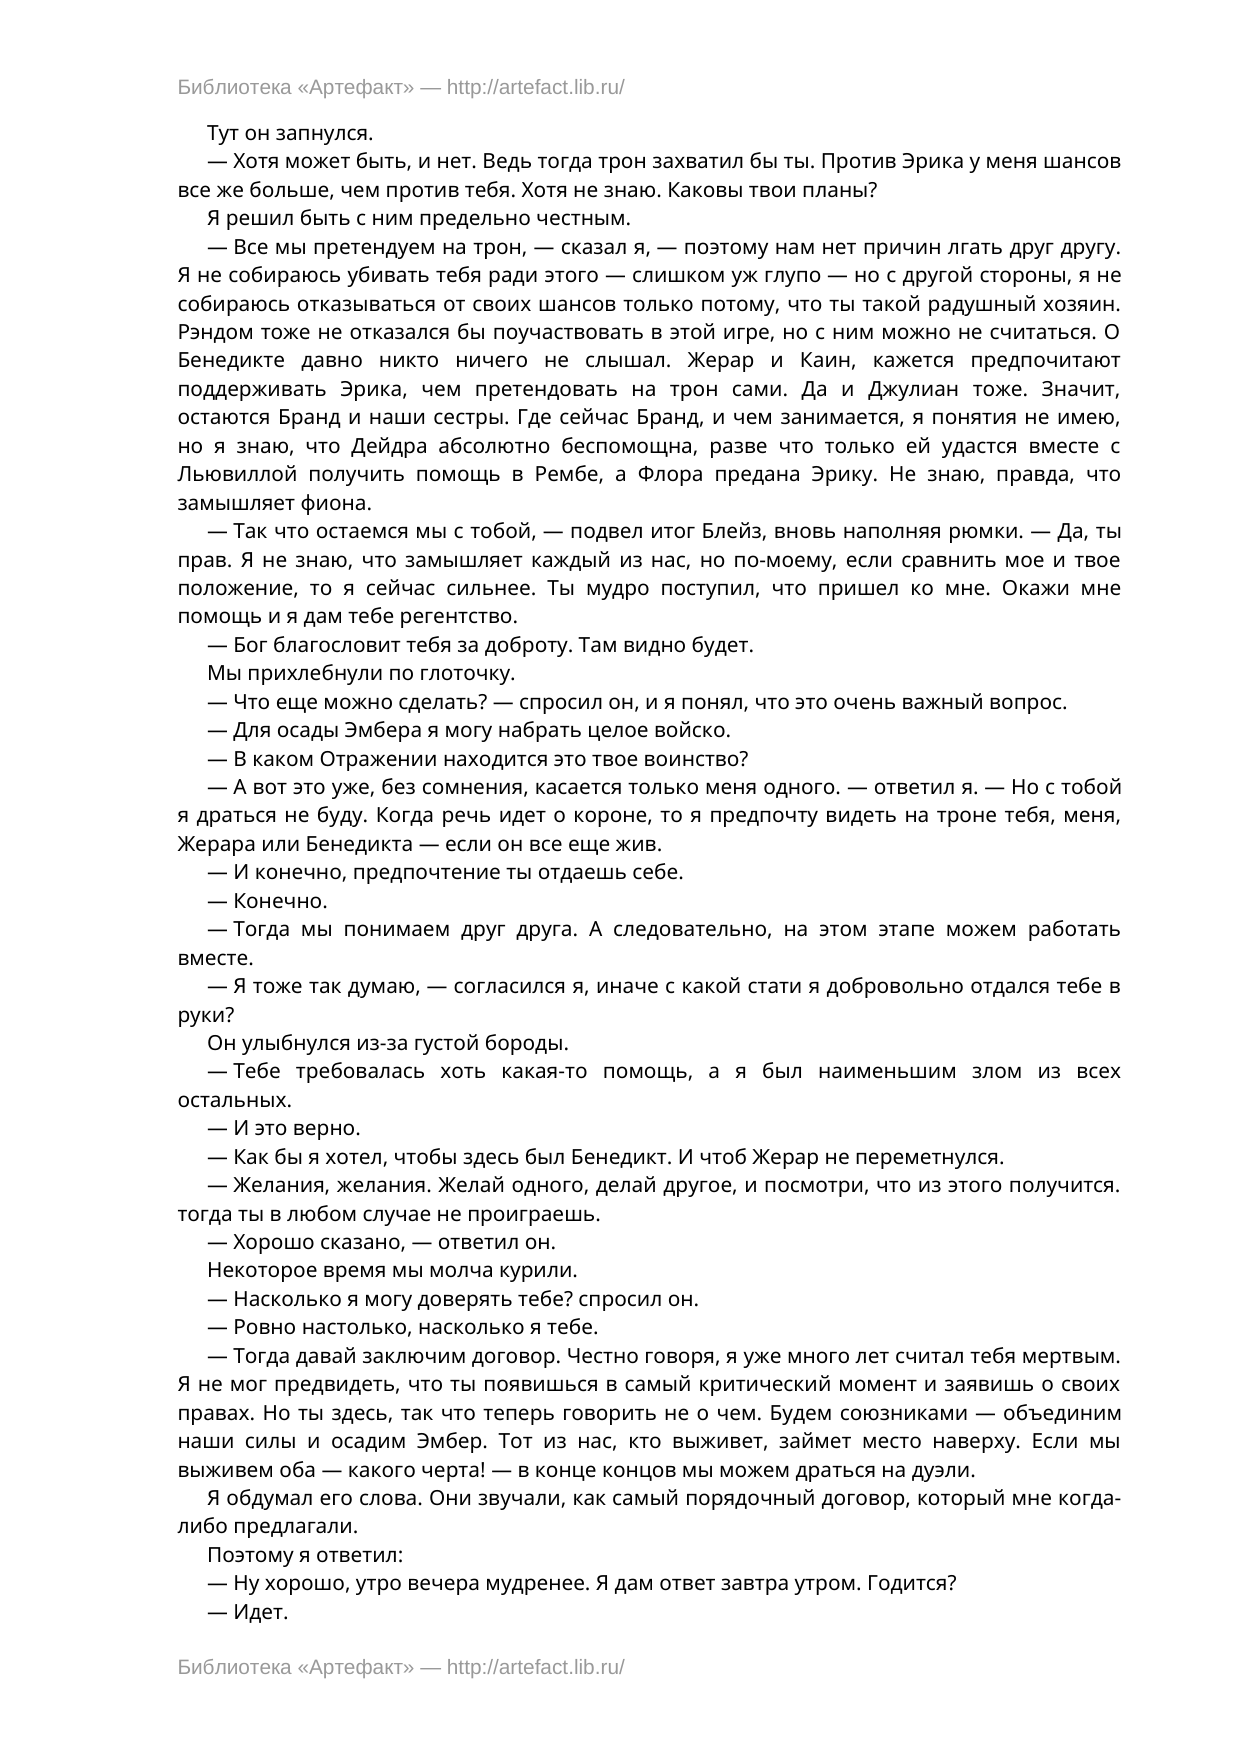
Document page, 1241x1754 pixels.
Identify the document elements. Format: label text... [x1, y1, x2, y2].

text — Как бы я хотел, чтобы здесь был Бенедикт. И чтоб Жерар не переметнулся. [177, 1142, 1122, 1170]
text — Тебе требовалась хоть какая-то помощь, а я был наименьшим злом из всех остальных. [177, 1057, 1122, 1113]
text Я обдумал его слова. Они звучали, как самый порядочный договор, который мне когда-либо предлагали. [177, 1483, 1122, 1540]
text — Так что остаемся мы с тобой, — подвел итог Блейз, вновь наполняя рюмки. — Да, ты прав. Я не знаю, что замышляет каждый из нас, но по-моему, если сравнить мое и твое положение, то я сейчас сильнее. Ты мудро поступил, что пришел ко мне. Окажи мне помощь и я дам тебе регентство. [177, 516, 1122, 630]
text — Тогда мы понимаем друг друга. А следовательно, на этом этапе можем работать вместе. [177, 914, 1122, 971]
text — Желания, желания. Желай одного, делай другое, и посмотри, что из этого получится. тогда ты в любом случае не проиграешь. [177, 1170, 1122, 1227]
text — И это верно. [177, 1113, 1122, 1142]
text Некоторое время мы молча курили. [177, 1256, 1122, 1284]
text — Ровно настолько, насколько я тебе. [177, 1312, 1122, 1341]
text Поэтому я ответил: [177, 1540, 1122, 1568]
text Он улыбнулся из-за густой бороды. [177, 1028, 1122, 1057]
text — В каком Отражении находится это твое воинство? [177, 744, 1122, 772]
text — Конечно. [177, 886, 1122, 914]
text — Хорошо сказано, — ответил он. [177, 1227, 1122, 1256]
text — Я тоже так думаю, — согласился я, иначе с какой стати я добровольно отдался тебе в руки? [177, 971, 1122, 1028]
text — Все мы претендуем на трон, — сказал я, — поэтому нам нет причин лгать друг другу. Я не собираюсь убивать тебя ради этого — слишком уж глупо — но с другой стороны, я не собираюсь отказываться от своих шансов только потому, что ты такой радушный хозяин. Рэндом тоже не отказался бы поучаствовать в этой игре, но с ним можно не считаться. О Бенедикте давно никто ничего не слышал. Жерар и Каин, кажется предпочитают поддерживать Эрика, чем претендовать на трон сами. Да и Джулиан тоже. Значит, остаются Бранд и наши сестры. Где сейчас Бранд, и чем занимается, я понятия не имею, но я знаю, что Дейдра абсолютно беспомощна, разве что только ей удастся вместе с Льювиллой получить помощь в Рембе, а Флора предана Эрику. Не знаю, правда, что замышляет фиона. [177, 232, 1122, 516]
text — И конечно, предпочтение ты отдаешь себе. [177, 857, 1122, 886]
text — Ну хорошо, утро вечера мудренее. Я дам ответ завтра утром. Годится? [177, 1568, 1122, 1597]
text — Тогда давай заключим договор. Честно говоря, я уже много лет считал тебя мертвым. Я не мог предвидеть, что ты появишься в самый критический момент и заявишь о своих правах. Но ты здесь, так что теперь говорить не о чем. Будем союзниками — объединим наши силы и осадим Эмбер. Тот из нас, кто выживет, займет место наверху. Если мы выживем оба — какого черта! — в конце концов мы можем драться на дуэли. [177, 1341, 1122, 1483]
text — А вот это уже, без сомнения, касается только меня одного. — ответил я. — Но с тобой я драться не буду. Когда речь идет о короне, то я предпочту видеть на троне тебя, меня, Жерара или Бенедикта — если он все еще жив. [177, 772, 1122, 857]
text Тут он запнулся. [177, 118, 1122, 147]
text — Бог благословит тебя за доброту. Там видно будет. [177, 630, 1122, 658]
text — Идет. [177, 1597, 1122, 1625]
text Мы прихлебнули по глоточку. [177, 658, 1122, 687]
text — Хотя может быть, и нет. Ведь тогда трон захватил бы ты. Против Эрика у меня шансов все же больше, чем против тебя. Хотя не знаю. Каковы твои планы? [177, 147, 1122, 203]
text Я решил быть с ним предельно честным. [177, 203, 1122, 232]
text — Для осады Эмбера я могу набрать целое войско. [177, 715, 1122, 744]
text — Насколько я могу доверять тебе? спросил он. [177, 1284, 1122, 1312]
text — Что еще можно сделать? — спросил он, и я понял, что это очень важный вопрос. [177, 687, 1122, 715]
